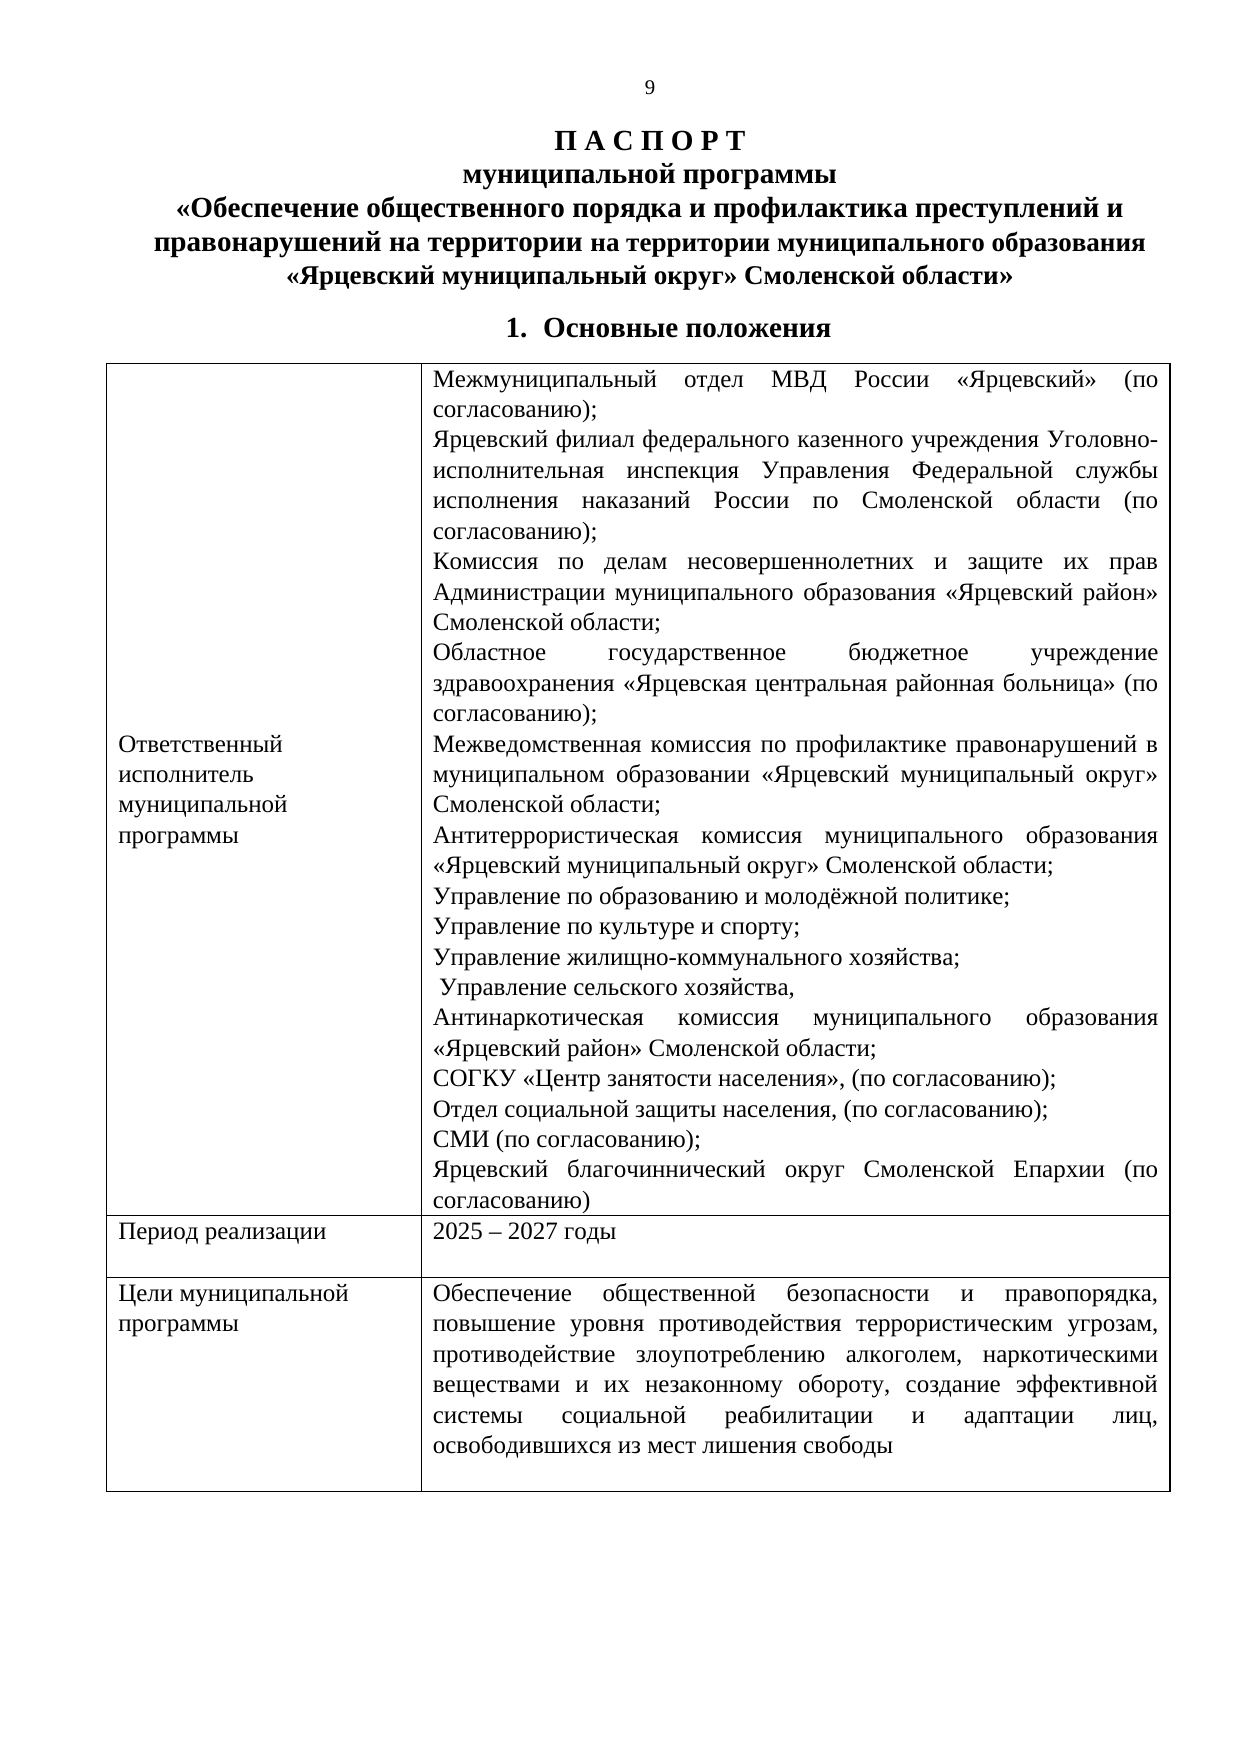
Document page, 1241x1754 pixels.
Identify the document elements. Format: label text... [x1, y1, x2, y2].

text муниципальной программы [118, 157, 1181, 190]
table_header Межмуниципальный отдел МВД России «Ярцевский» (по согласованию); Ярцевский филиал федерального казенного учреждения Уголовно-исполнительная инспекция Управления Федеральной службы исполнения наказаний России по Смоленской области (по согласованию); Комиссия по делам несовершеннолетних и защите их прав Администрации муниципального образования «Ярцевский район» Смоленской области; Областное государственное бюджетное учреждение здравоохранения «Ярцевская центральная районная больница» (по согласованию); Межведомственная комиссия по профилактике правонарушений в муниципальном образовании «Ярцевский муниципальный округ» Смоленской области; Антитеррористическая комиссия муниципального образования «Ярцевский муниципальный округ» Смоленской области; Управление по образованию и молодёжной политике; Управление по культуре и спорту; Управление жилищно-коммунального хозяйства; Управление сельского хозяйства, Антинаркотическая комиссия муниципального образования «Ярцевский район» Смоленской области; СОГКУ «Центр занятости населения», (по согласованию); Отдел социальной защиты населения, (по согласованию); СМИ (по согласованию); Ярцевский благочиннический округ Смоленской Епархии (по согласованию) [422, 364, 1169, 1215]
table_cell Цели муниципальной программы [107, 1278, 421, 1491]
list Основные положения [156, 310, 1181, 343]
text П А С П О Р Т [118, 123, 1181, 157]
text «Обеспечение общественного порядка и профилактика преступлений и правонарушений на территории на территории муниципального образования «Ярцевский муниципальный округ» Смоленской области» [118, 190, 1181, 291]
table_cell Обеспечение общественной безопасности и правопорядка, повышение уровня противодействия террористическим угрозам, противодействие злоупотреблению алкоголем, наркотическими веществами и их незаконному обороту, создание эффективной системы социальной реабилитации и адаптации лиц, освободившихся из мест лишения свободы [422, 1278, 1169, 1491]
table_cell Период реализации [107, 1216, 421, 1277]
table_cell 2025 – 2027 годы [422, 1216, 1169, 1277]
table_header Ответственный исполнитель муниципальной программы [107, 364, 421, 1215]
